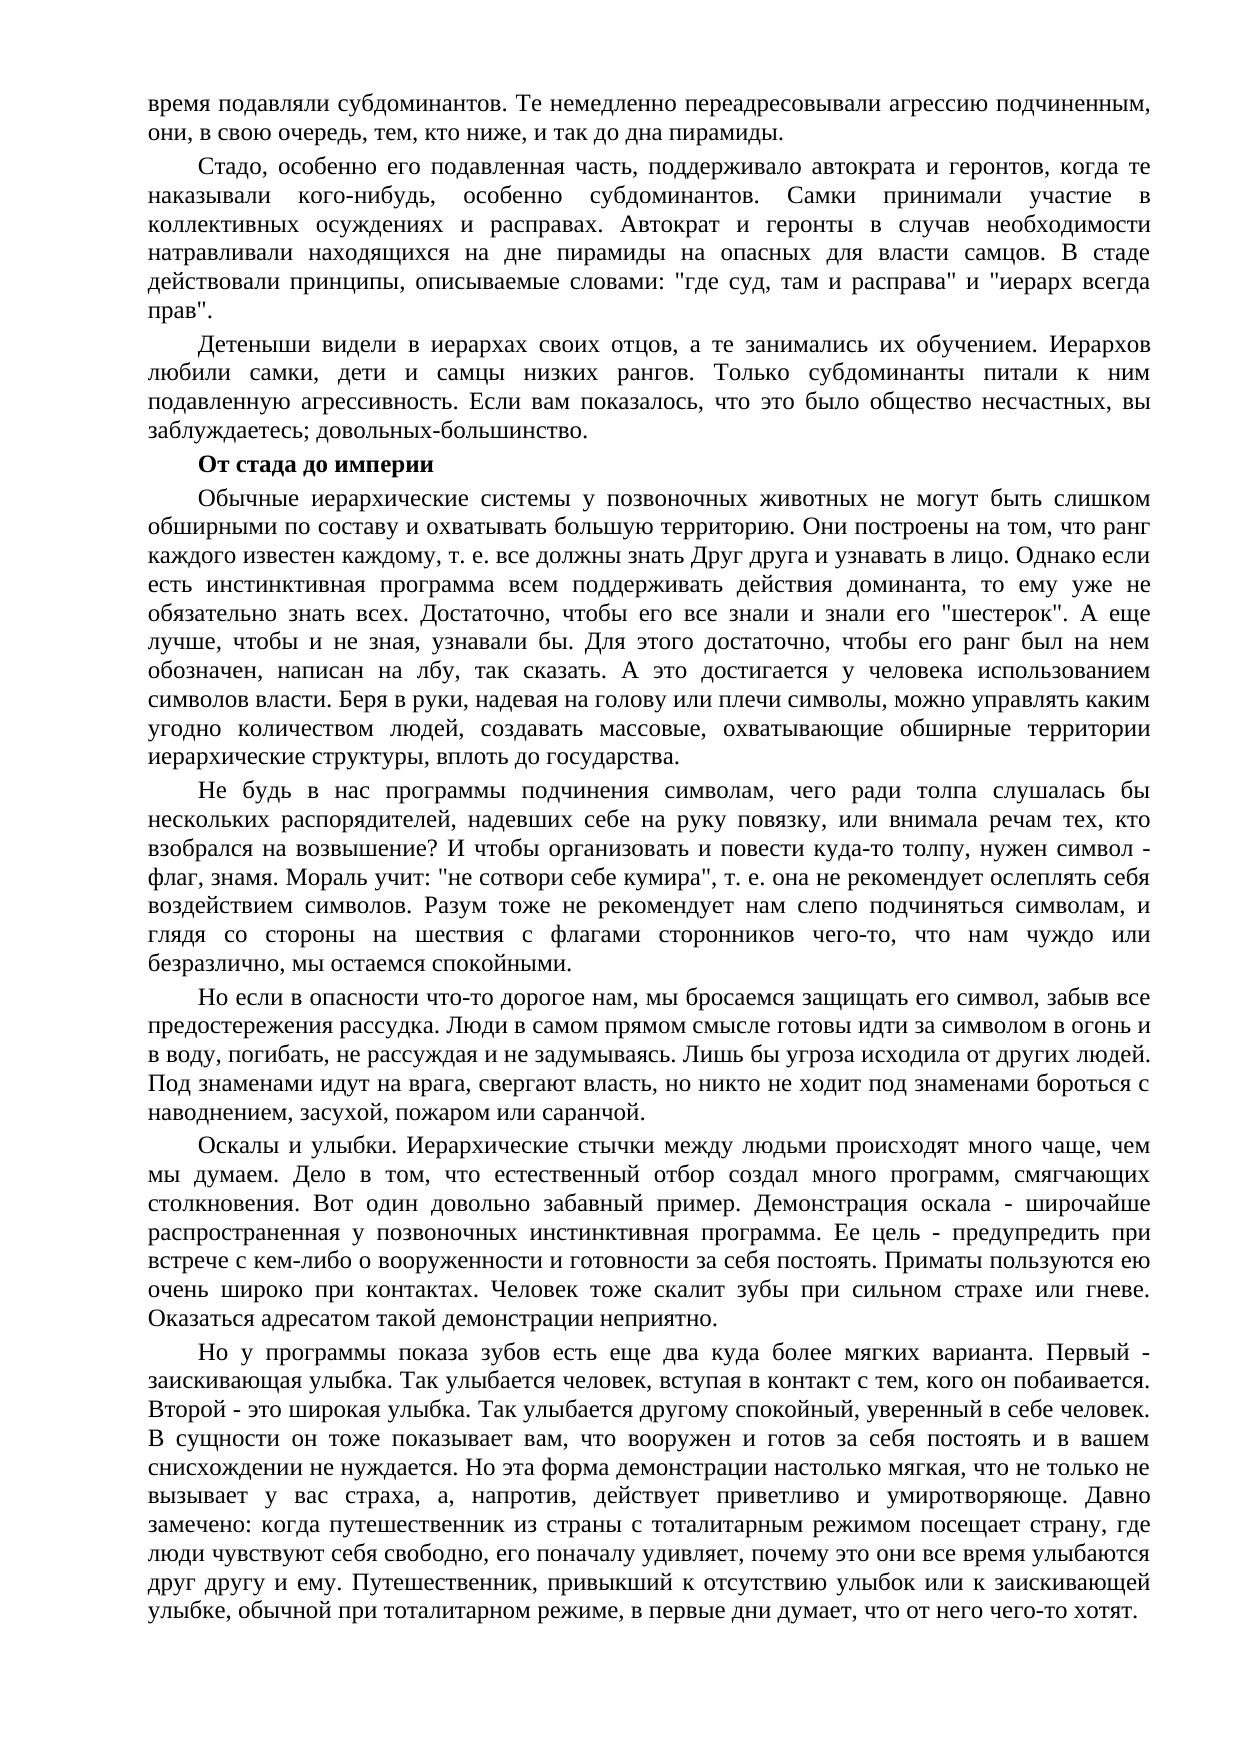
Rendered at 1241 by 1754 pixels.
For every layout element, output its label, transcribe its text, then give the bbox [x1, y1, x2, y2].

text Стадо, особенно его подавленная часть, поддерживало автократа и геронтов, когда те наказывали кого-нибудь, особенно субдоминантов. Самки принимали участие в коллективных осуждениях и расправах. Автократ и геронты в случав необходимости натравливали находящихся на дне пирамиды на опасных для власти самцов. В стаде действовали принципы, описываемые словами: "где суд, там и расправа" и "иерарх всегда прав". [148, 151, 1152, 324]
text Но если в опасности что-то дорогое нам, мы бросаемся защищать его символ, забыв все предостережения рассудка. Люди в самом прямом смысле готовы идти за символом в огонь и в воду, погибать, не рассуждая и не задумываясь. Лишь бы угроза исходила от других людей. Под знаменами идут на врага, свергают власть, но никто не ходит под знаменами бороться с наводнением, засухой, пожаром или саранчой. [148, 982, 1152, 1125]
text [148, 88, 1152, 146]
text Детеныши видели в иерархах своих отцов, а те занимались их обучением. Иерархов любили самки, дети и самцы низких рангов. Только субдоминанты питали к ним подавленную агрессивность. Если вам показалось, что это было общество несчастных, вы заблуждаетесь; довольных-большинство. [148, 329, 1152, 444]
text Но у программы показа зубов есть еще два куда более мягких варианта. Первый - заискивающая улыбка. Так улыбается человек, вступая в контакт с тем, кого он побаивается. Второй - это широкая улыбка. Так улыбается другому спокойный, уверенный в себе человек. В сущности он тоже показывает вам, что вооружен и готов за себя постоять и в вашем снисхождении не нуждается. Но эта форма демонстрации настолько мягкая, что не только не вызывает у вас страха, а, напротив, действует приветливо и умиротворяюще. Давно замечено: когда путешественник из страны с тоталитарным режимом посещает страну, где люди чувствуют себя свободно, его поначалу удивляет, почему это они все время улыбаются друг другу и ему. Путешественник, привыкший к отсутствию улыбок или к заискивающей улыбке, обычной при тоталитарном режиме, в первые дни думает, что от него чего-то хотят. [148, 1337, 1152, 1624]
text Оскалы и улыбки. Иерархические стычки между людьми происходят много чаще, чем мы думаем. Дело в том, что естественный отбор создал много программ, смягчающих столкновения. Вот один довольно забавный пример. Демонстрация оскала - широчайше распространенная у позвоночных инстинктивная программа. Ее цель - предупредить при встрече с кем-либо о вооруженности и готовности за себя постоять. Приматы пользуются ею очень широко при контактах. Человек тоже скалит зубы при сильном страхе или гневе. Оказаться адресатом такой демонстрации неприятно. [148, 1131, 1152, 1332]
text Не будь в нас программы подчинения символам, чего ради толпа слушалась бы нескольких распорядителей, надевших себе на руку повязку, или внимала речам тех, кто взобрался на возвышение? И чтобы организовать и повести куда-то толпу, нужен символ - флаг, знамя. Мораль учит: "не сотвори себе кумира", т. е. она не рекомендует ослеплять себя воздействием символов. Разум тоже не рекомендует нам слепо подчиняться символам, и глядя со стороны на шествия с флагами сторонников чего-то, что нам чуждо или безразлично, мы остаемся спокойными. [148, 775, 1152, 977]
text Обычные иерархические системы у позвоночных животных не могут быть слишком обширными по составу и охватывать большую территорию. Они построены на том, что ранг каждого известен каждому, т. е. все должны знать Друг друга и узнавать в лицо. Однако если есть инстинктивная программа всем поддерживать действия доминанта, то ему уже не обязательно знать всех. Достаточно, чтобы его все знали и знали его "шестерок". А еще лучше, чтобы и не зная, узнавали бы. Для этого достаточно, чтобы его ранг был на нем обозначен, написан на лбу, так сказать. А это достигается у человека использованием символов власти. Беря в руки, надевая на голову или плечи символы, можно управлять каким угодно количеством людей, создавать массовые, охватывающие обширные территории иерархические структуры, вплоть до государства. [148, 483, 1152, 770]
text От стада до империи [148, 449, 1152, 478]
